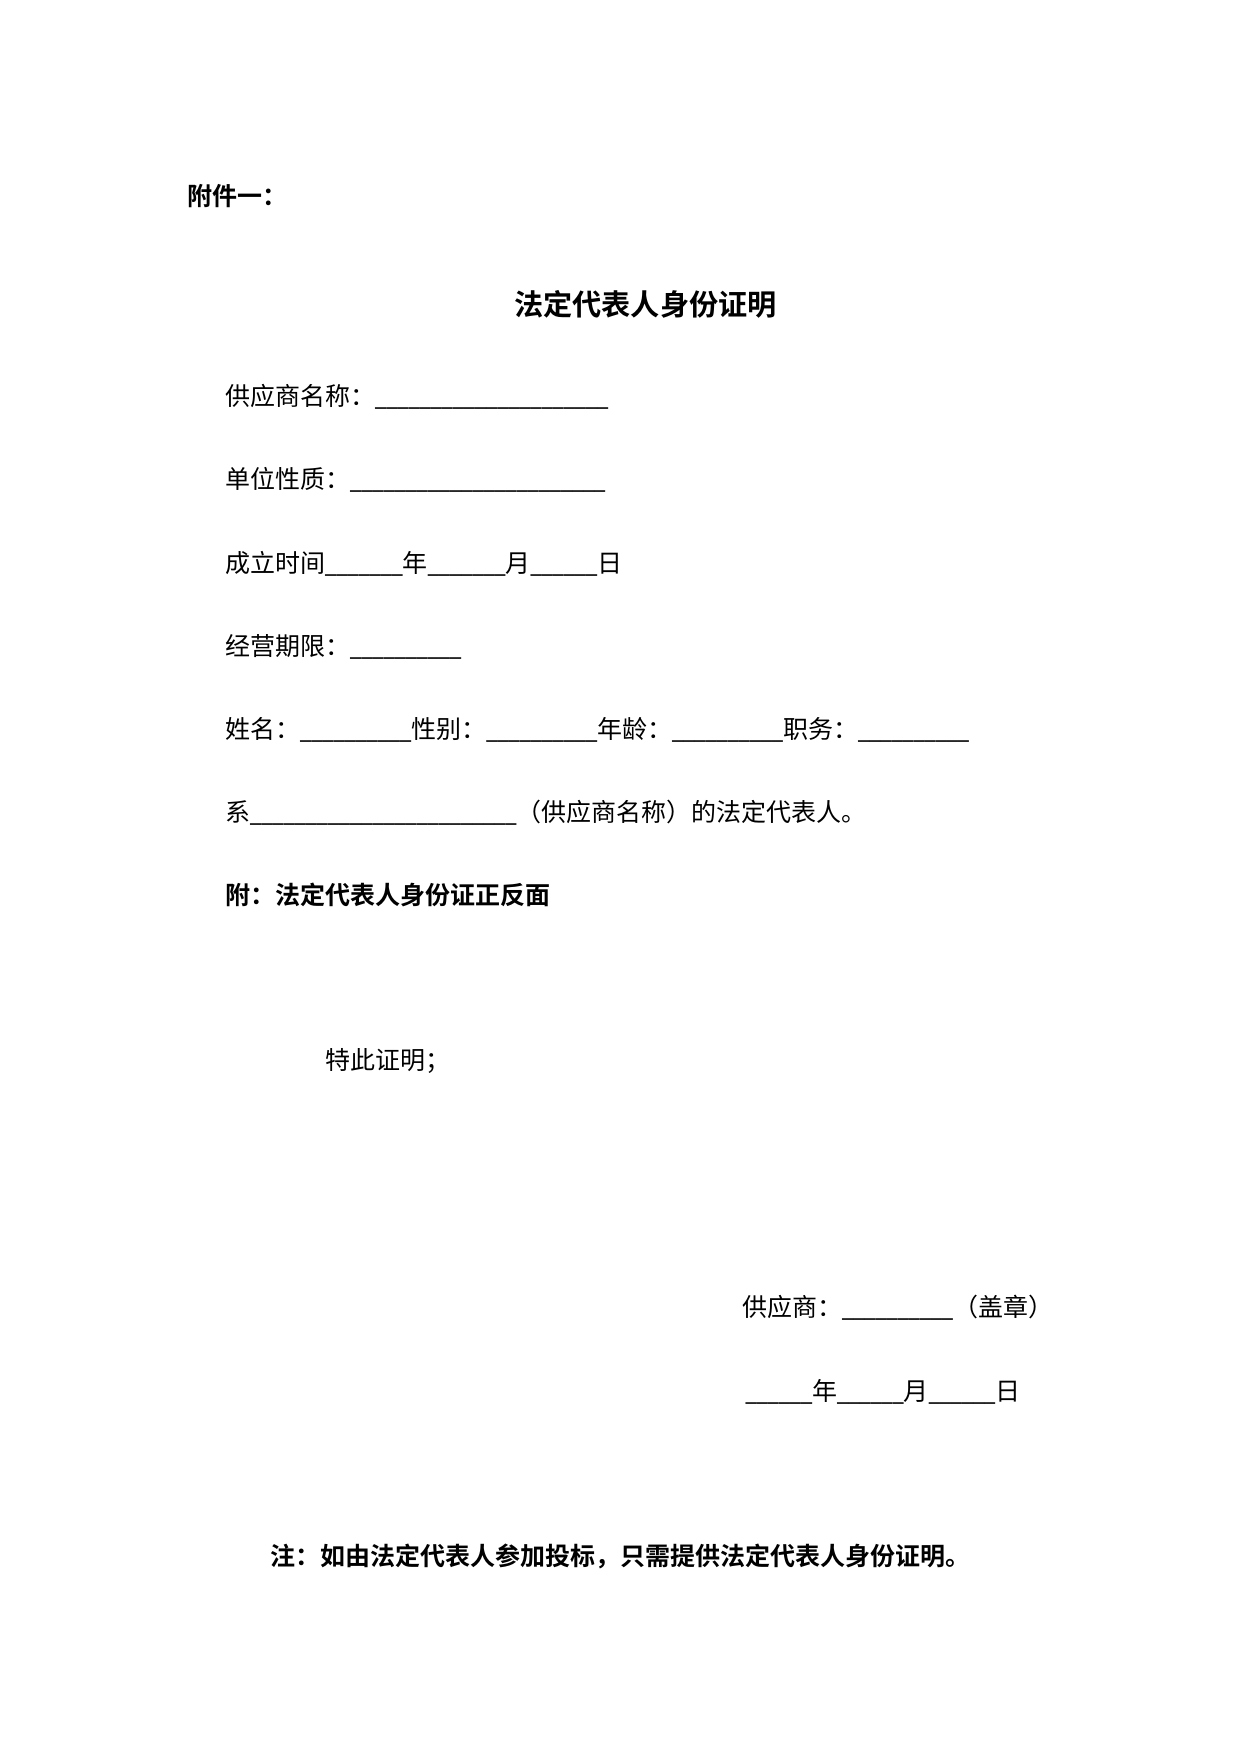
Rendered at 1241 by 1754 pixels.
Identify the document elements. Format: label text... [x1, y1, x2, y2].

text ______年______月______日 [187, 1357, 1020, 1422]
text 特此证明； [187, 1026, 1053, 1091]
text 经营期限：__________ [187, 612, 1053, 677]
text 供应商名称：_____________________ [187, 362, 1053, 427]
text 成立时间_______年_______月______日 [187, 529, 1053, 594]
text 供应商：__________（盖章） [187, 1273, 1053, 1338]
text 注：如由法定代表人参加投标，只需提供法定代表人身份证明。 [187, 1522, 1053, 1587]
text 附：法定代表人身份证正反面 [187, 861, 1053, 926]
subtitle 法定代表人身份证明 [187, 270, 1053, 335]
text 姓名：__________性别：__________年龄：__________职务：__________ [187, 695, 1053, 760]
text 系________________________（供应商名称）的法定代表人。 [187, 778, 1053, 843]
text 附件一： [187, 162, 1053, 227]
text 单位性质：_______________________ [187, 446, 1053, 511]
